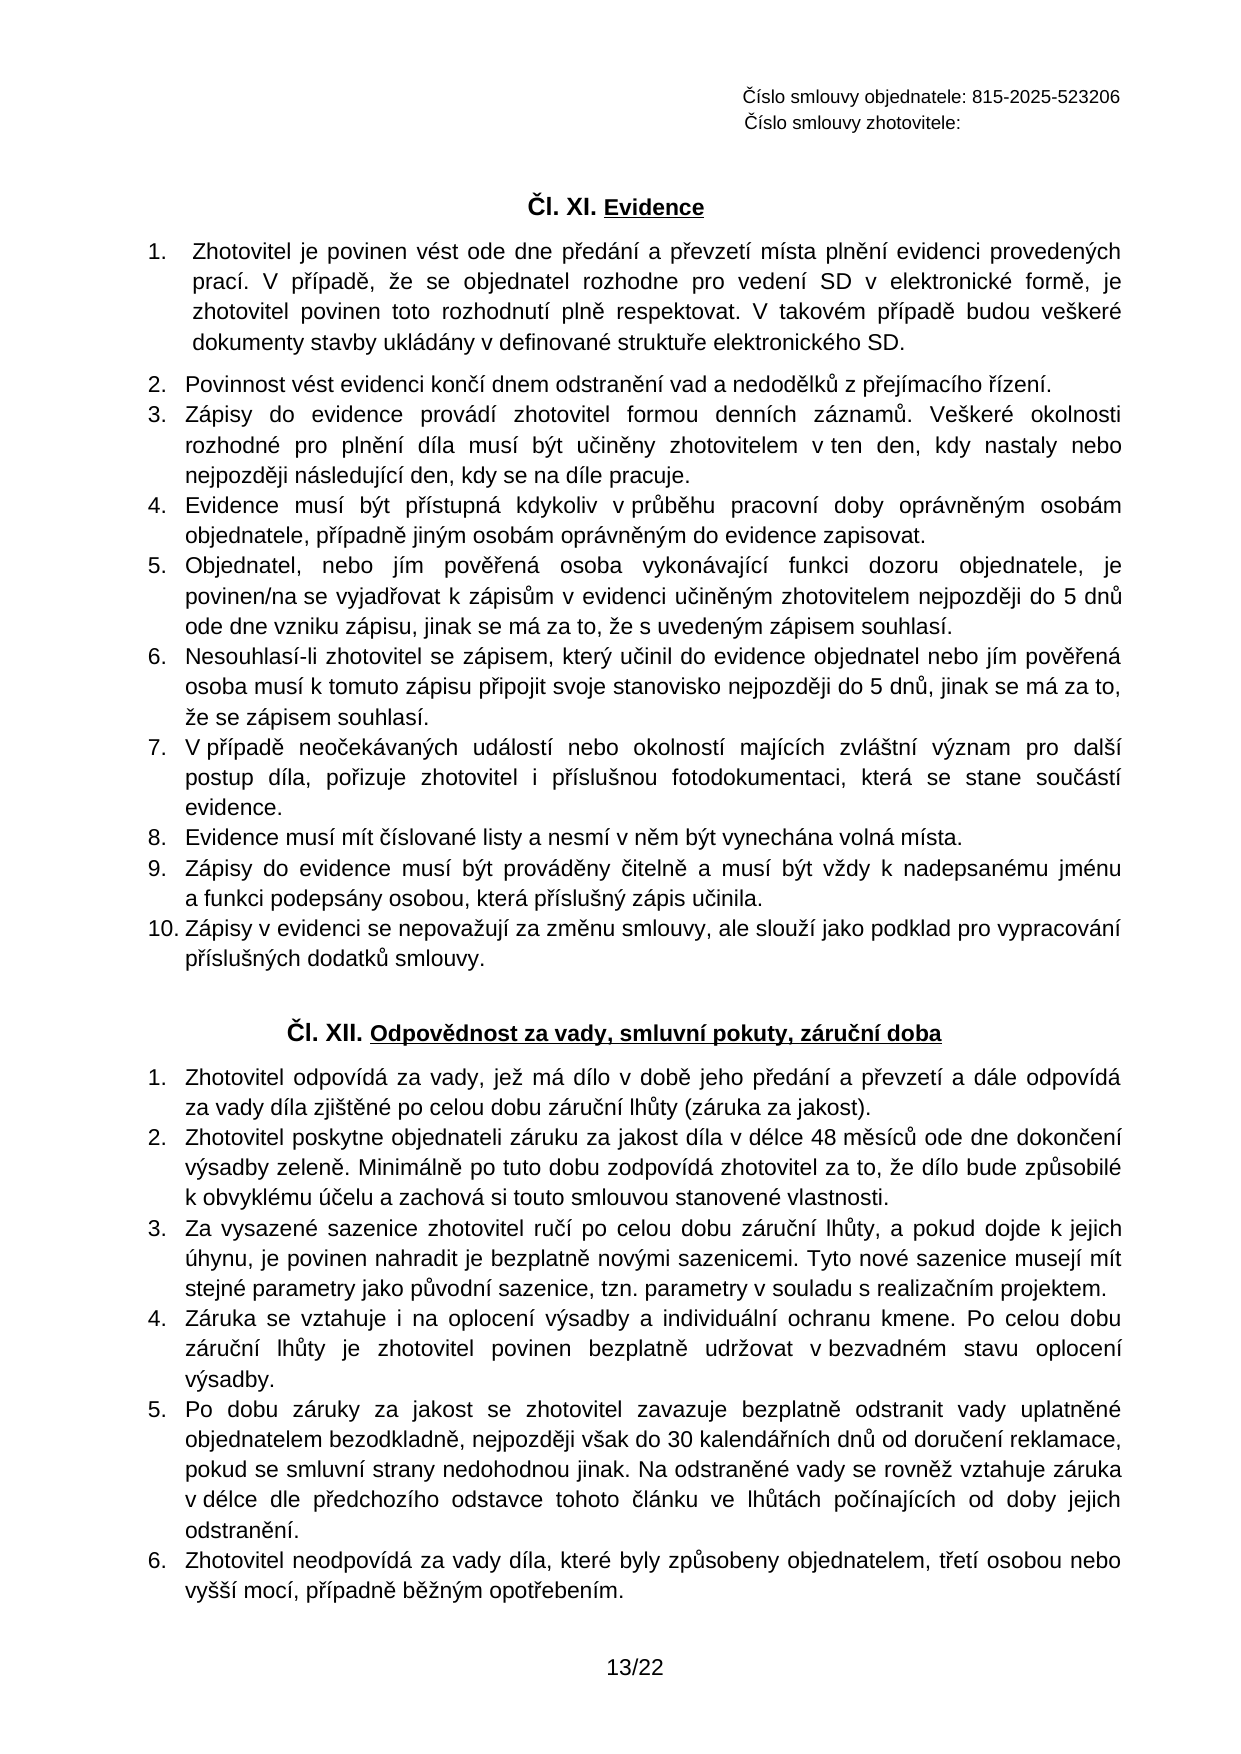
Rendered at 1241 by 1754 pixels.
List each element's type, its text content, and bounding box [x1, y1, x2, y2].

list Zápisy v evidenci se nepovažují za změnu smlouvy, ale slouží jako podklad pro vypracování příslušných dodatků smlouvy. [148, 915, 1122, 971]
list Nesouhlasí-li zhotovitel se zápisem, který učinil do evidence objednatel nebo jím pověřená osoba musí k tomuto zápisu připojit svoje stanovisko nejpozději do 5 dnů, jinak se má za to, že se zápisem souhlasí. [148, 643, 1122, 730]
list Evidence musí být přístupná kdykoliv v průběhu pracovní doby oprávněným osobám objednatele, případně jiným osobám oprávněným do evidence zapisovat. [148, 492, 1122, 548]
list Záruka se vztahuje i na oplocení výsadby a individuální ochranu kmene. Po celou dobu záruční lhůty je zhotovitel povinen bezplatně udržovat v bezvadném stavu oplocení výsadby. [148, 1305, 1122, 1392]
text Odpovědnost za vady, smluvní pokuty, záruční doba [148, 1018, 1122, 1047]
list Zhotovitel neodpovídá za vady díla, které byly způsobeny objednatelem, třetí osobou nebo vyšší mocí, případně běžným opotřebením. [148, 1547, 1122, 1603]
list Zhotovitel je povinen vést ode dne předání a převzetí místa plnění evidenci provedených prací. V případě, že se objednatel rozhodne pro vedení SD v elektronické formě, je zhotovitel povinen toto rozhodnutí plně respektovat. V takovém případě budou veškeré dokumenty stavby ukládány v definované struktuře elektronického SD. [148, 238, 1122, 355]
list V případě neočekávaných událostí nebo okolností majících zvláštní význam pro další postup díla, pořizuje zhotovitel i příslušnou fotodokumentaci, která se stane součástí evidence. [148, 734, 1122, 820]
list Po dobu záruky za jakost se zhotovitel zavazuje bezplatně odstranit vady uplatněné objednatelem bezodkladně, nejpozději však do 30 kalendářních dnů od doručení reklamace, pokud se smluvní strany nedohodnou jinak. Na odstraněné vady se rovněž vztahuje záruka v délce dle předchozího odstavce tohoto článku ve lhůtách počínajících od doby jejich odstranění. [148, 1396, 1122, 1543]
list Zhotovitel poskytne objednateli záruku za jakost díla v délce 48 měsíců ode dne dokončení výsadby zeleně. Minimálně po tuto dobu zodpovídá zhotovitel za to, že dílo bude způsobilé k obvyklému účelu a zachová si touto smlouvou stanovené vlastnosti. [148, 1124, 1122, 1211]
list Zhotovitel odpovídá za vady, jež má dílo v době jeho předání a převzetí a dále odpovídá za vady díla zjištěné po celou dobu záruční lhůty (záruka za jakost). [148, 1063, 1122, 1120]
list Objednatel, nebo jím pověřená osoba vykonávající funkci dozoru objednatele, je povinen/na se vyjadřovat k zápisům v evidenci učiněným zhotovitelem nejpozději do 5 dnů ode dne vzniku zápisu, jinak se má za to, že s uvedeným zápisem souhlasí. [148, 552, 1122, 639]
list Zápisy do evidence provádí zhotovitel formou denních záznamů. Veškeré okolnosti rozhodné pro plnění díla musí být učiněny zhotovitelem v ten den, kdy nastaly nebo nejpozději následující den, kdy se na díle pracuje. [148, 401, 1122, 488]
list Zápisy do evidence musí být prováděny čitelně a musí být vždy k nadepsanému jménu a funkci podepsány osobou, která příslušný zápis učinila. [148, 854, 1122, 911]
list Evidence musí mít číslované listy a nesmí v něm být vynechána volná místa. [148, 824, 1122, 851]
list Povinnost vést evidenci končí dnem odstranění vad a nedodělků z přejímacího řízení. [148, 371, 1122, 397]
list Za vysazené sazenice zhotovitel ručí po celou dobu záruční lhůty, a pokud dojde k jejich úhynu, je povinen nahradit je bezplatně novými sazenicemi. Tyto nové sazenice musejí mít stejné parametry jako původní sazenice, tzn. parametry v souladu s realizačním projektem. [148, 1214, 1122, 1301]
text Evidence [148, 192, 1122, 221]
